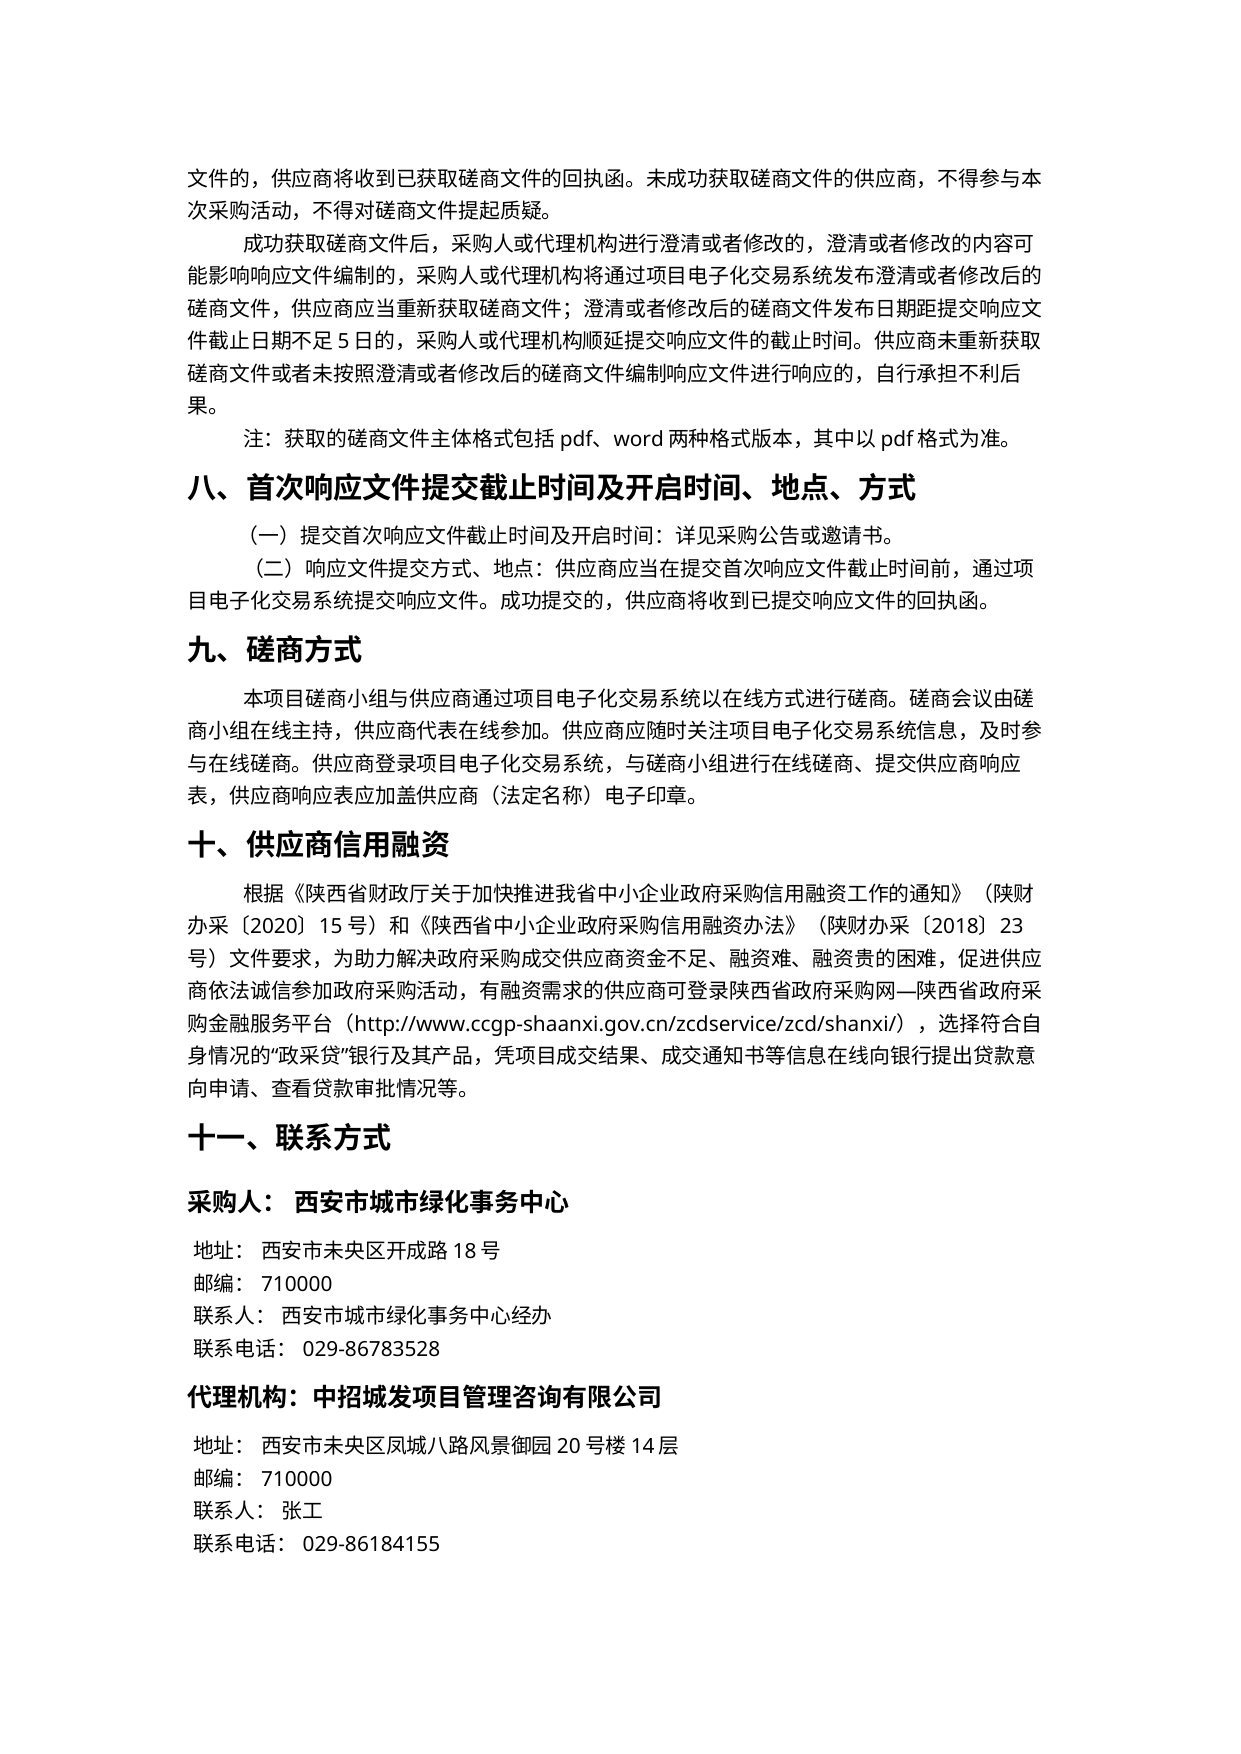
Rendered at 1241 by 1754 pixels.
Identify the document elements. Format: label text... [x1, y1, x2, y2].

text （二）响应文件提交方式、地点：供应商应当在提交首次响应文件截止时间前，通过项目电子化交易系统提交响应文件。成功提交的，供应商将收到已提交响应文件的回执函。 [187, 552, 1053, 617]
text 代理机构：中招城发项目管理咨询有限公司 [187, 1364, 1053, 1429]
text 地址： 西安市未央区凤城八路风景御园20号楼14层 [187, 1429, 1053, 1462]
text 十、供应商信用融资 [187, 812, 1053, 877]
text 联系人： 西安市城市绿化事务中心经办 [187, 1299, 1053, 1332]
text 本项目磋商小组与供应商通过项目电子化交易系统以在线方式进行磋商。磋商会议由磋商小组在线主持，供应商代表在线参加。供应商应随时关注项目电子化交易系统信息，及时参与在线磋商。供应商登录项目电子化交易系统，与磋商小组进行在线磋商、提交供应商响应表，供应商响应表应加盖供应商（法定名称）电子印章。 [187, 682, 1053, 812]
text （一）提交首次响应文件截止时间及开启时间：详见采购公告或邀请书。 [187, 519, 1053, 552]
text 八、首次响应文件提交截止时间及开启时间、地点、方式 [187, 454, 1053, 519]
text 邮编： 710000 [187, 1462, 1053, 1494]
text 采购人： 西安市城市绿化事务中心 [187, 1169, 1053, 1234]
text 十一、联系方式 [187, 1104, 1053, 1169]
text 根据《陕西省财政厅关于加快推进我省中小企业政府采购信用融资工作的通知》（陕财办采〔2020〕15 号）和《陕西省中小企业政府采购信用融资办法》（陕财办采〔2018〕23 号）文件要求，为助力解决政府采购成交供应商资金不足、融资难、融资贵的困难，促进供应商依法诚信参加政府采购活动，有融资需求的供应商可登录陕西省政府采购网—陕西省政府采购金融服务平台（http://www.ccgp-shaanxi.gov.cn/zcdservice/zcd/shanxi/），选择符合自身情况的“政采贷”银行及其产品，凭项目成交结果、成交通知书等信息在线向银行提出贷款意向申请、查看贷款审批情况等。 [187, 877, 1053, 1104]
text 成功获取磋商文件后，采购人或代理机构进行澄清或者修改的，澄清或者修改的内容可能影响响应文件编制的，采购人或代理机构将通过项目电子化交易系统发布澄清或者修改后的磋商文件，供应商应当重新获取磋商文件；澄清或者修改后的磋商文件发布日期距提交响应文件截止日期不足5日的，采购人或代理机构顺延提交响应文件的截止时间。供应商未重新获取磋商文件或者未按照澄清或者修改后的磋商文件编制响应文件进行响应的，自行承担不利后果。 [187, 227, 1053, 422]
text 联系人： 张工 [187, 1494, 1053, 1527]
text 注：获取的磋商文件主体格式包括pdf、word两种格式版本，其中以pdf格式为准。 [187, 422, 1053, 454]
text 九、磋商方式 [187, 617, 1053, 682]
text 地址： 西安市未央区开成路18号 [187, 1234, 1053, 1267]
text 联系电话： 029-86783528 [187, 1332, 1053, 1364]
text 联系电话： 029-86184155 [187, 1527, 1053, 1559]
text 邮编： 710000 [187, 1267, 1053, 1299]
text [187, 162, 1053, 227]
